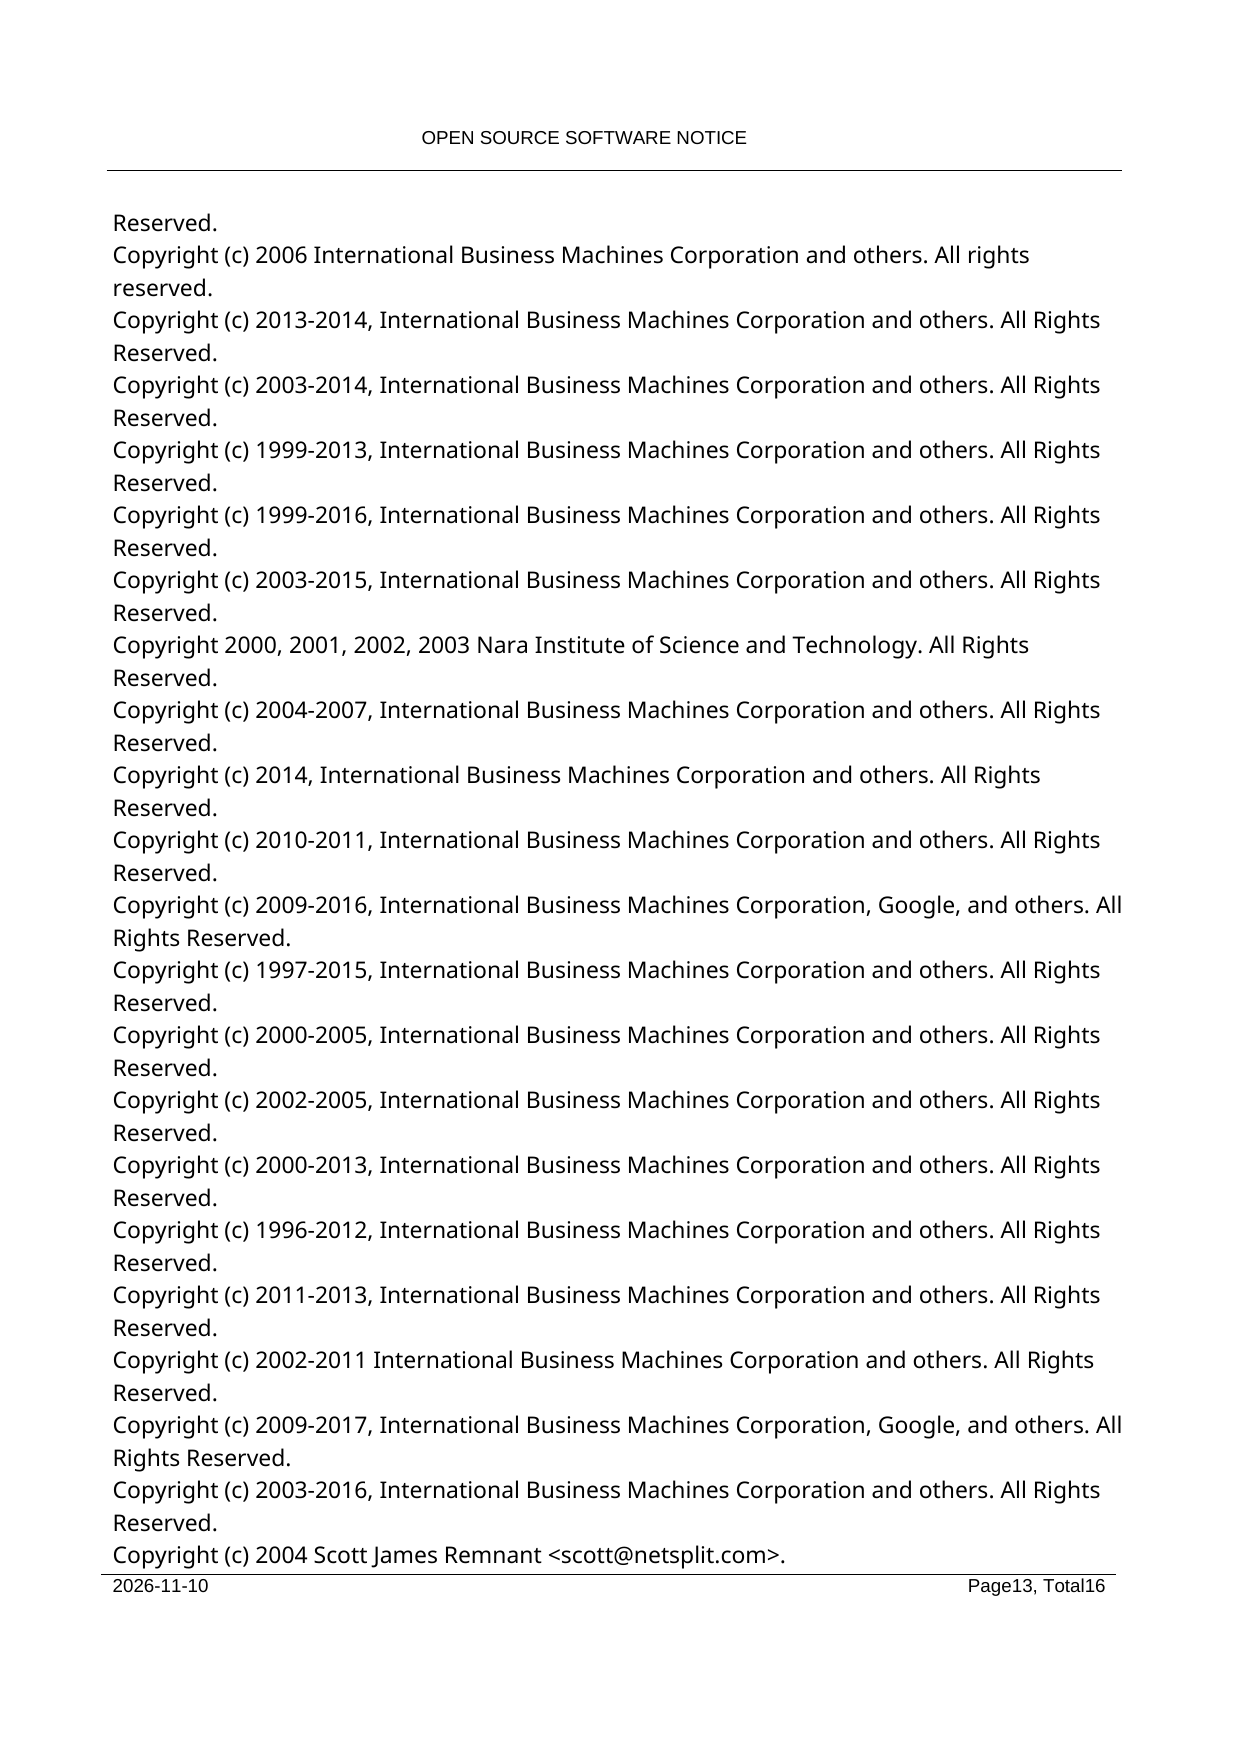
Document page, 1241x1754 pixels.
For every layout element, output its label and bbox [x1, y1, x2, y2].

text [112, 206, 1128, 1571]
